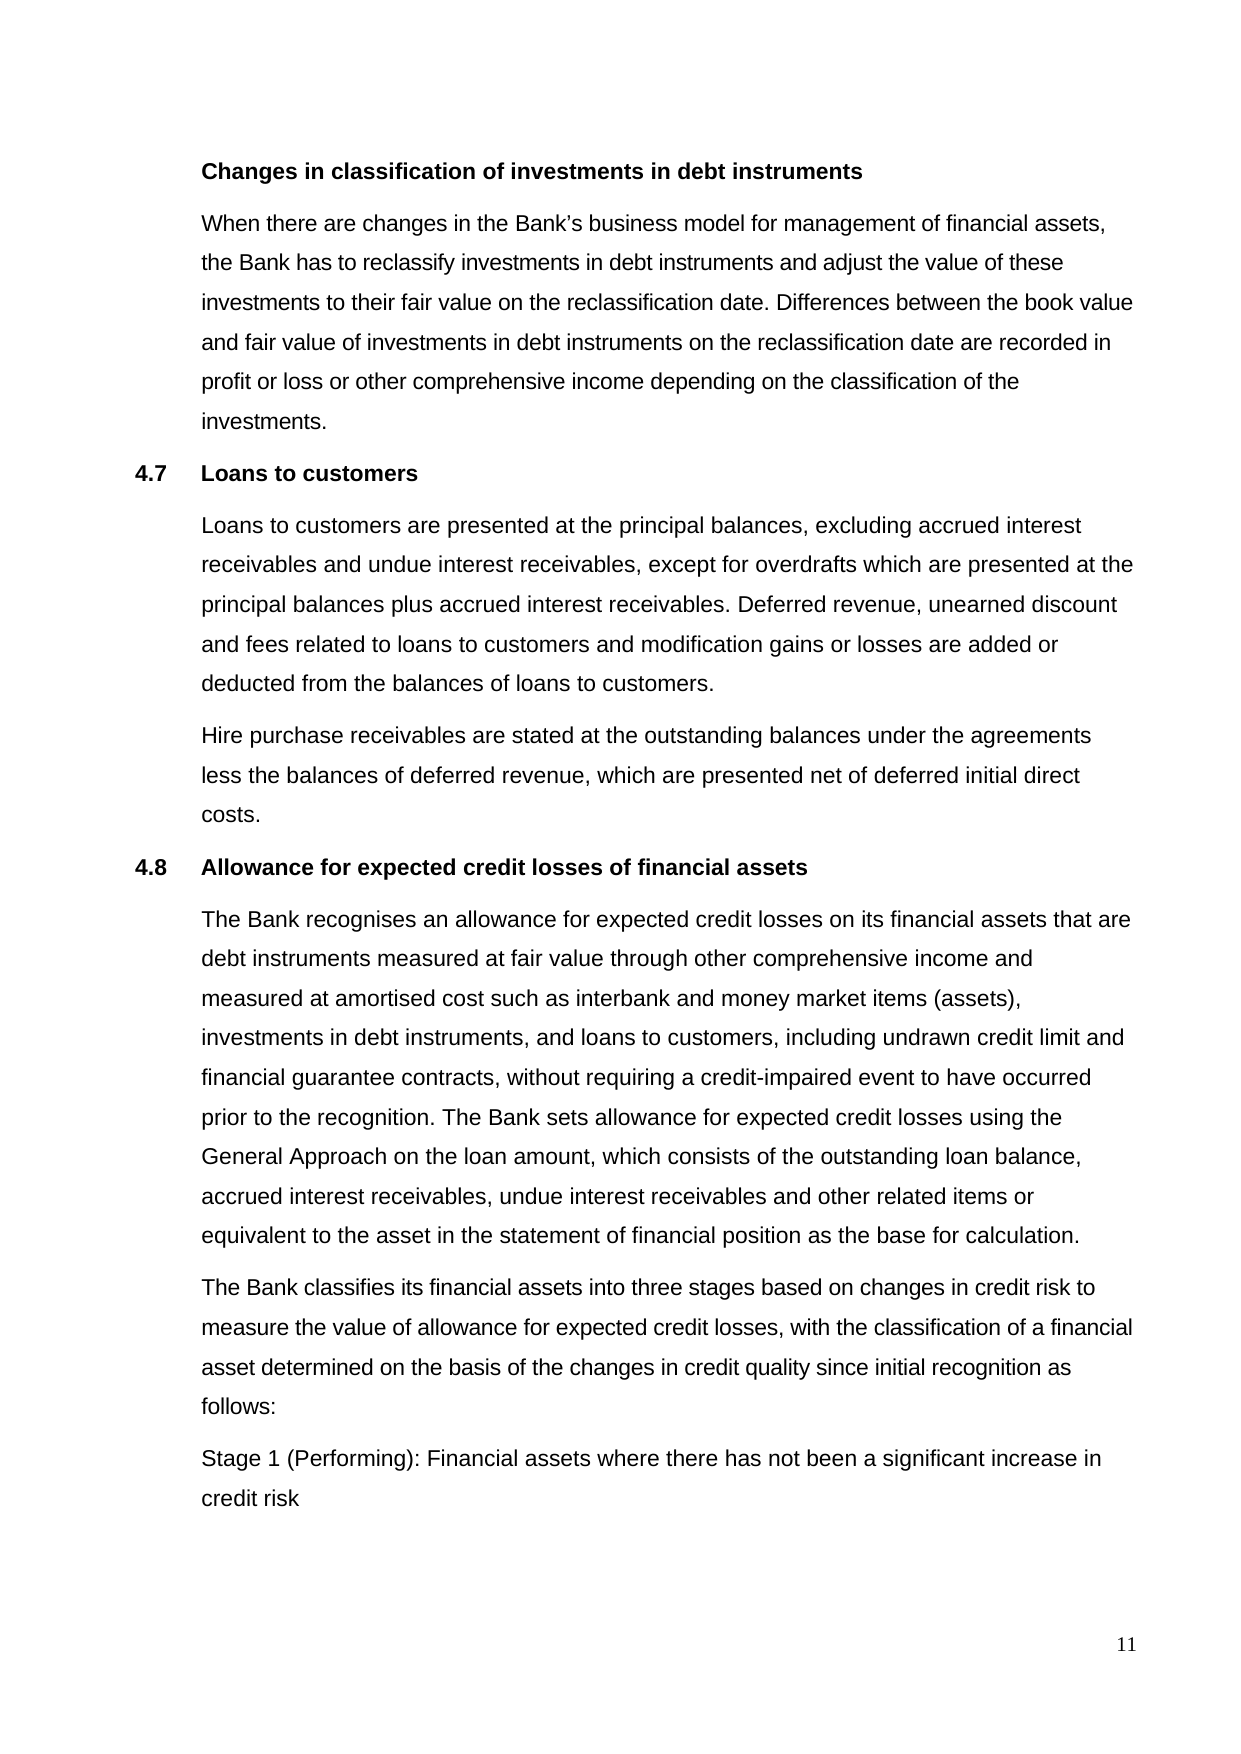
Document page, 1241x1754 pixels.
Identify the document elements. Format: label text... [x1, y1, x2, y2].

text 4.8 Allowance for expected credit losses of financial assets [135, 843, 1137, 883]
text The Bank classifies its financial assets into three stages based on changes in credit risk to measure the value of allowance for expected credit losses, with the classification of a financial asset determined on the basis of the changes in credit quality since initial recognition as follows: [201, 1264, 1137, 1422]
text Changes in classification of investments in debt instruments [201, 147, 1137, 187]
text Stage 1 (Performing): Financial assets where there has not been a significant increase in credit risk [201, 1435, 1137, 1514]
text Hire purchase receivables are stated at the outstanding balances under the agreements less the balances of deferred revenue, which are presented net of deferred initial direct costs. [201, 712, 1137, 831]
text When there are changes in the Bank’s business model for management of financial assets, the Bank has to reclassify investments in debt instruments and adjust the value of these investments to their fair value on the reclassification date. Differences between the book value and fair value of investments in debt instruments on the reclassification date are recorded in profit or loss or other comprehensive income depending on the classification of the investments. [201, 199, 1137, 437]
text 4.7 Loans to customers [135, 449, 1137, 489]
text The Bank recognises an allowance for expected credit losses on its financial assets that are debt instruments measured at fair value through other comprehensive income and measured at amortised cost such as interbank and money market items (assets), investments in debt instruments, and loans to customers, including undrawn credit limit and financial guarantee contracts, without requiring a credit-impaired event to have occurred prior to the recognition. The Bank sets allowance for expected credit losses using the General Approach on the loan amount, which consists of the outstanding loan balance, accrued interest receivables, undue interest receivables and other related items or equivalent to the asset in the statement of financial position as the base for calculation. [201, 895, 1137, 1252]
text Loans to customers are presented at the principal balances, excluding accrued interest receivables and undue interest receivables, except for overdrafts which are presented at the principal balances plus accrued interest receivables. Deferred revenue, unearned discount and fees related to loans to customers and modification gains or losses are added or deducted from the balances of loans to customers. [201, 502, 1137, 699]
